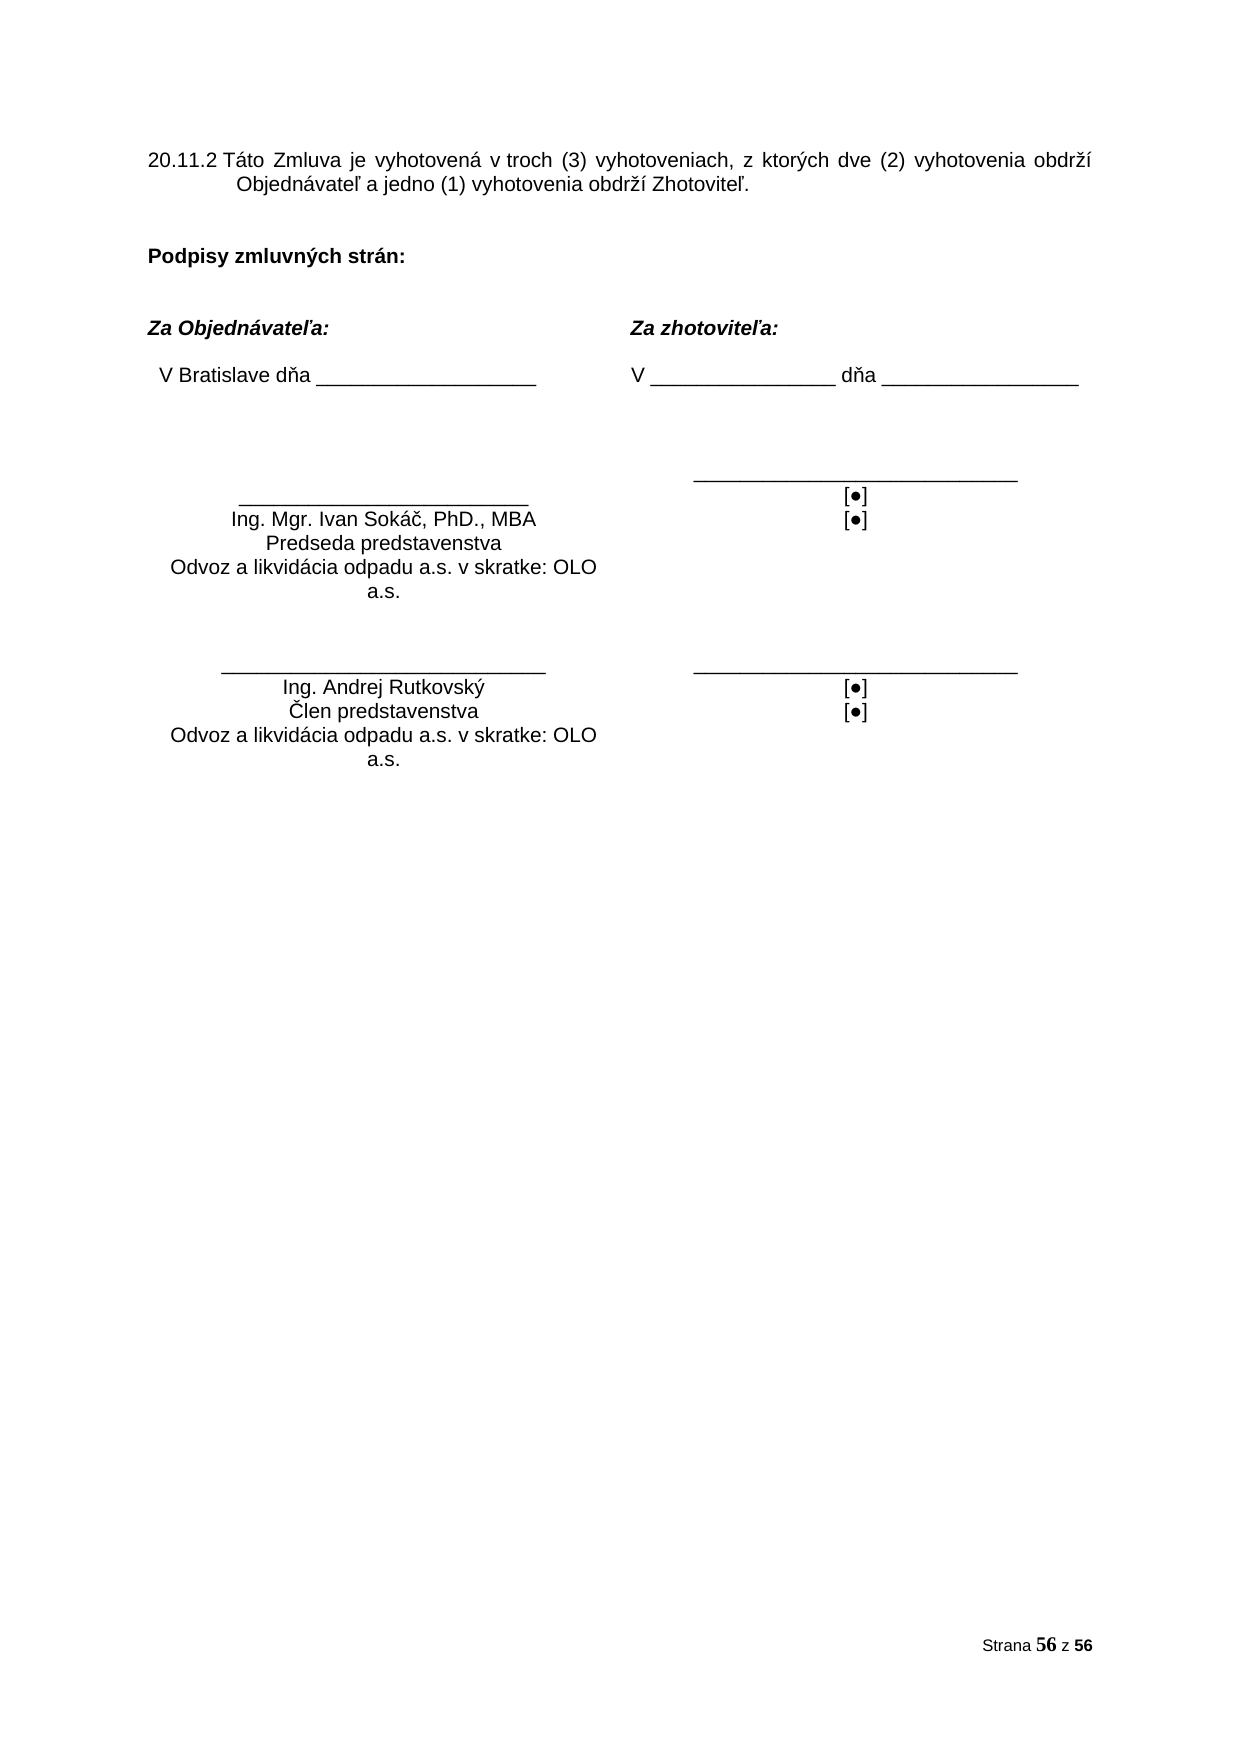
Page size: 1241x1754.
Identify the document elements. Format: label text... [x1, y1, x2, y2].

table_header V ________________ dňa _________________ ____________________________ [●] [●] [620, 363, 1092, 603]
text Podpisy zmluvných strán: [148, 243, 1093, 267]
table_cell ____________________________ [●] [●] [620, 603, 1092, 771]
table_header V Bratislave dňa ___________________ _________________________ Ing. Mgr. Ivan Sokáč, PhD., MBA Predseda predstavenstva Odvoz a likvidácia odpadu a.s. v skratke: OLO a.s. [148, 363, 619, 603]
list Táto Zmluva je vyhotovená v troch (3) vyhotoveniach, z ktorých dve (2) vyhotovenia obdrží Objednávateľ a jedno (1) vyhotovenia obdrží Zhotoviteľ. [148, 148, 1093, 196]
table_cell ____________________________ Ing. Andrej Rutkovský Člen predstavenstva Odvoz a likvidácia odpadu a.s. v skratke: OLO a.s. [148, 603, 619, 771]
text Za Objednávateľa: Za zhotoviteľa: [148, 315, 1093, 339]
